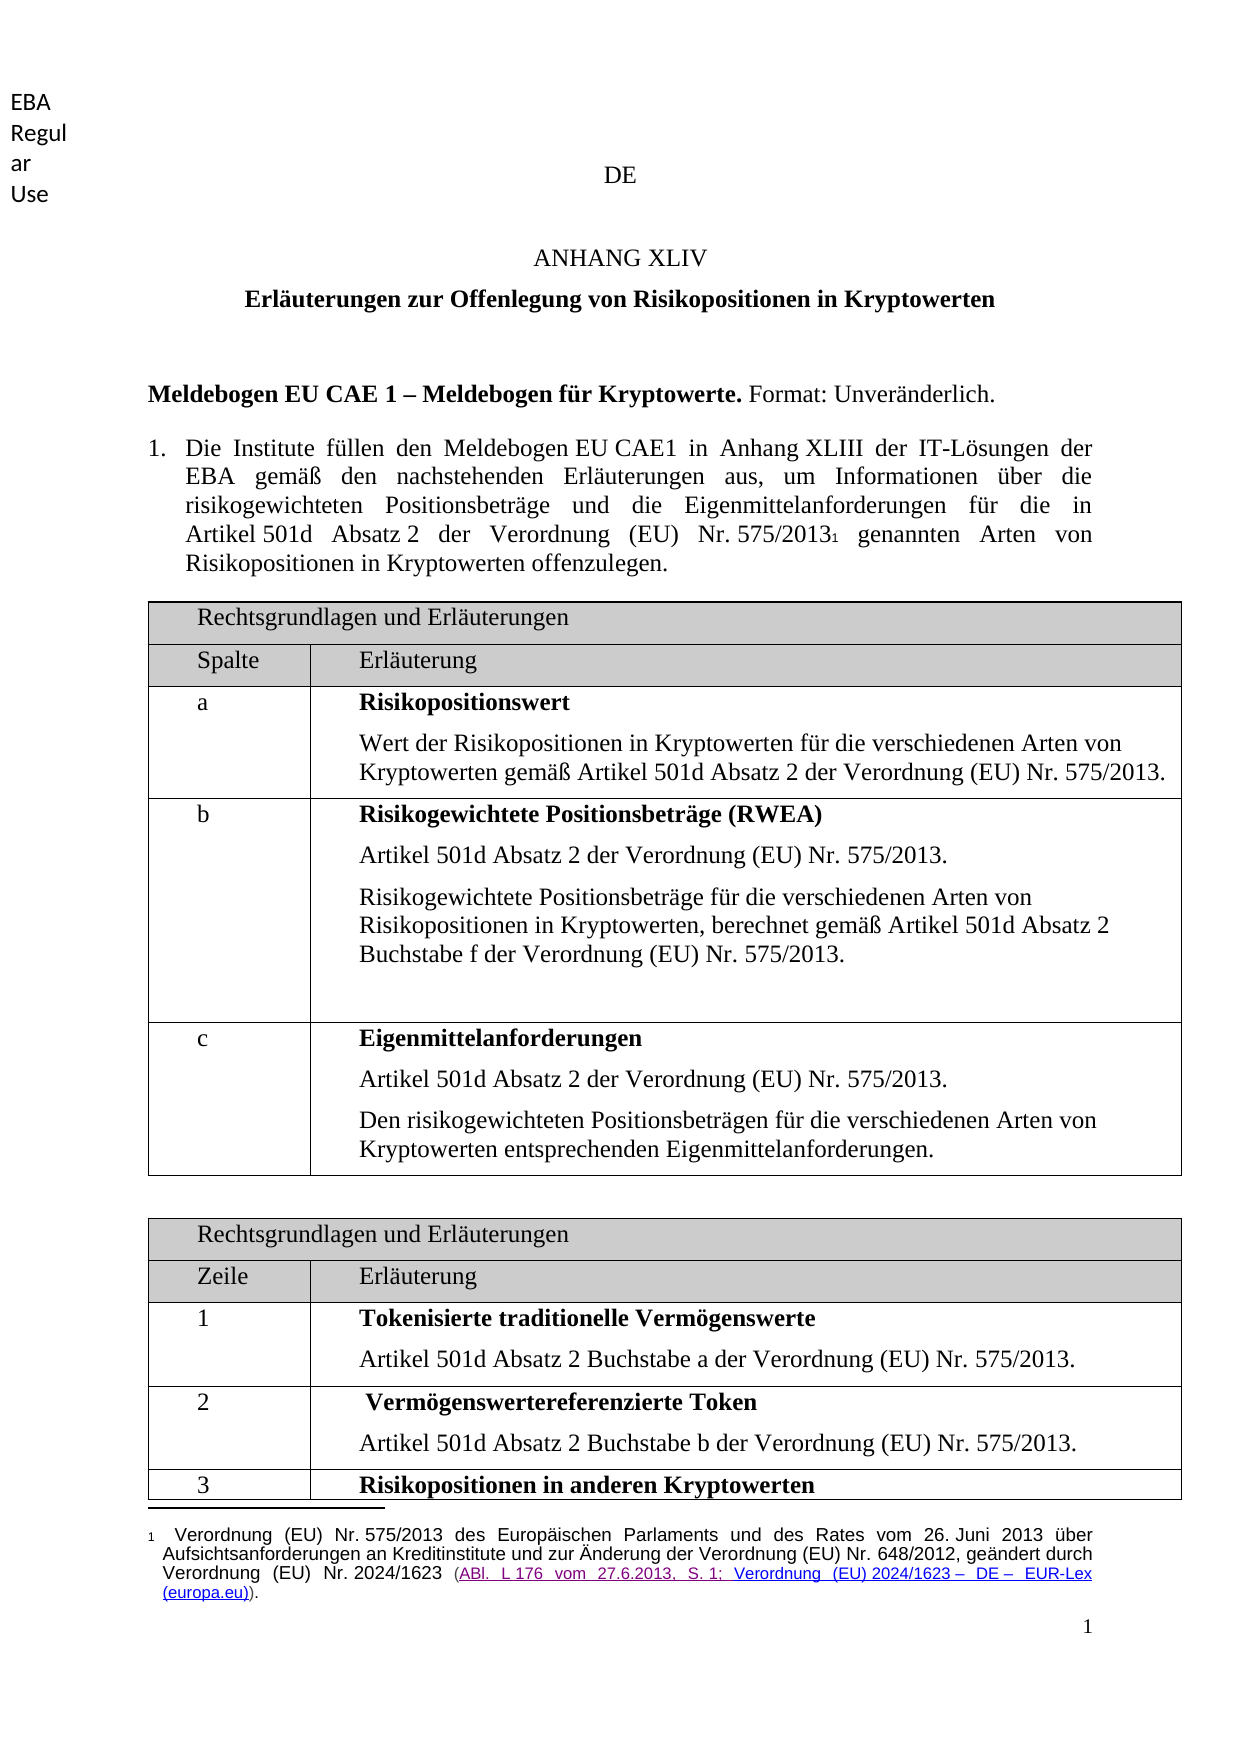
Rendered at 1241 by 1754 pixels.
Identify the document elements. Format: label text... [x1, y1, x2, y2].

table_cell 1 [149, 1303, 310, 1386]
table_cell Risikogewichtete Positionsbeträge (RWEA) Artikel 501d Absatz 2 der Verordnung (EU) Nr. 575/2013. Risikogewichtete Positionsbeträge für die verschiedenen Arten von Risikopositionen in Kryptowerten, berechnet gemäß Artikel 501d Absatz 2 Buchstabe f der Verordnung (EU) Nr. 575/2013. [311, 799, 1181, 1022]
table_cell Vermögenswertereferenzierte Token Artikel 501d Absatz 2 Buchstabe b der Verordnung (EU) Nr. 575/2013. [311, 1387, 1181, 1469]
list Meldebogen EU CAE 1 – Meldebogen für Kryptowerte. Format: Unveränderlich. [148, 379, 1093, 408]
table_cell Tokenisierte traditionelle Vermögenswerte Artikel 501d Absatz 2 Buchstabe a der Verordnung (EU) Nr. 575/2013. [311, 1303, 1181, 1386]
table_cell Risikopositionswert Wert der Risikopositionen in Kryptowerten für die verschiedenen Arten von Kryptowerten gemäß Artikel 501d Absatz 2 der Verordnung (EU) Nr. 575/2013. [311, 687, 1181, 798]
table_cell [311, 1470, 1181, 1499]
table_cell c [149, 1023, 310, 1175]
text Erläuterungen zur Offenlegung von Risikopositionen in Kryptowerten [148, 284, 1093, 313]
table_cell Spalte [149, 645, 310, 686]
table_cell Eigenmittelanforderungen Artikel 501d Absatz 2 der Verordnung (EU) Nr. 575/2013. Den risikogewichteten Positionsbeträgen für die verschiedenen Arten von Kryptowerten entsprechenden Eigenmittelanforderungen. [311, 1023, 1181, 1175]
table_cell a [149, 687, 310, 798]
table_header Rechtsgrundlagen und Erläuterungen [149, 603, 1181, 644]
text Die Institute füllen den Meldebogen EU CAE1 in Anhang XLIII der IT-Lösungen der EBA gemäß den nachstehenden Erläuterungen aus, um Informationen über die risikogewichteten Positionsbeträge und die Eigenmittelanforderungen für die in Artikel 501d Absatz 2 der Verordnung (EU) Nr. 575/2013 genannten Arten von Risikopositionen in Kryptowerten offenzulegen. [148, 433, 1093, 576]
table_cell Erläuterung [311, 645, 1181, 686]
table_cell 3 [149, 1470, 310, 1499]
table_cell 2 [149, 1387, 310, 1469]
text DE [148, 160, 1093, 189]
table_cell Zeile [149, 1261, 310, 1302]
table_cell b [149, 799, 310, 1022]
text ANHANG XLIV [148, 243, 1093, 271]
table_header Rechtsgrundlagen und Erläuterungen [149, 1219, 1181, 1260]
table_cell Erläuterung [311, 1261, 1181, 1302]
